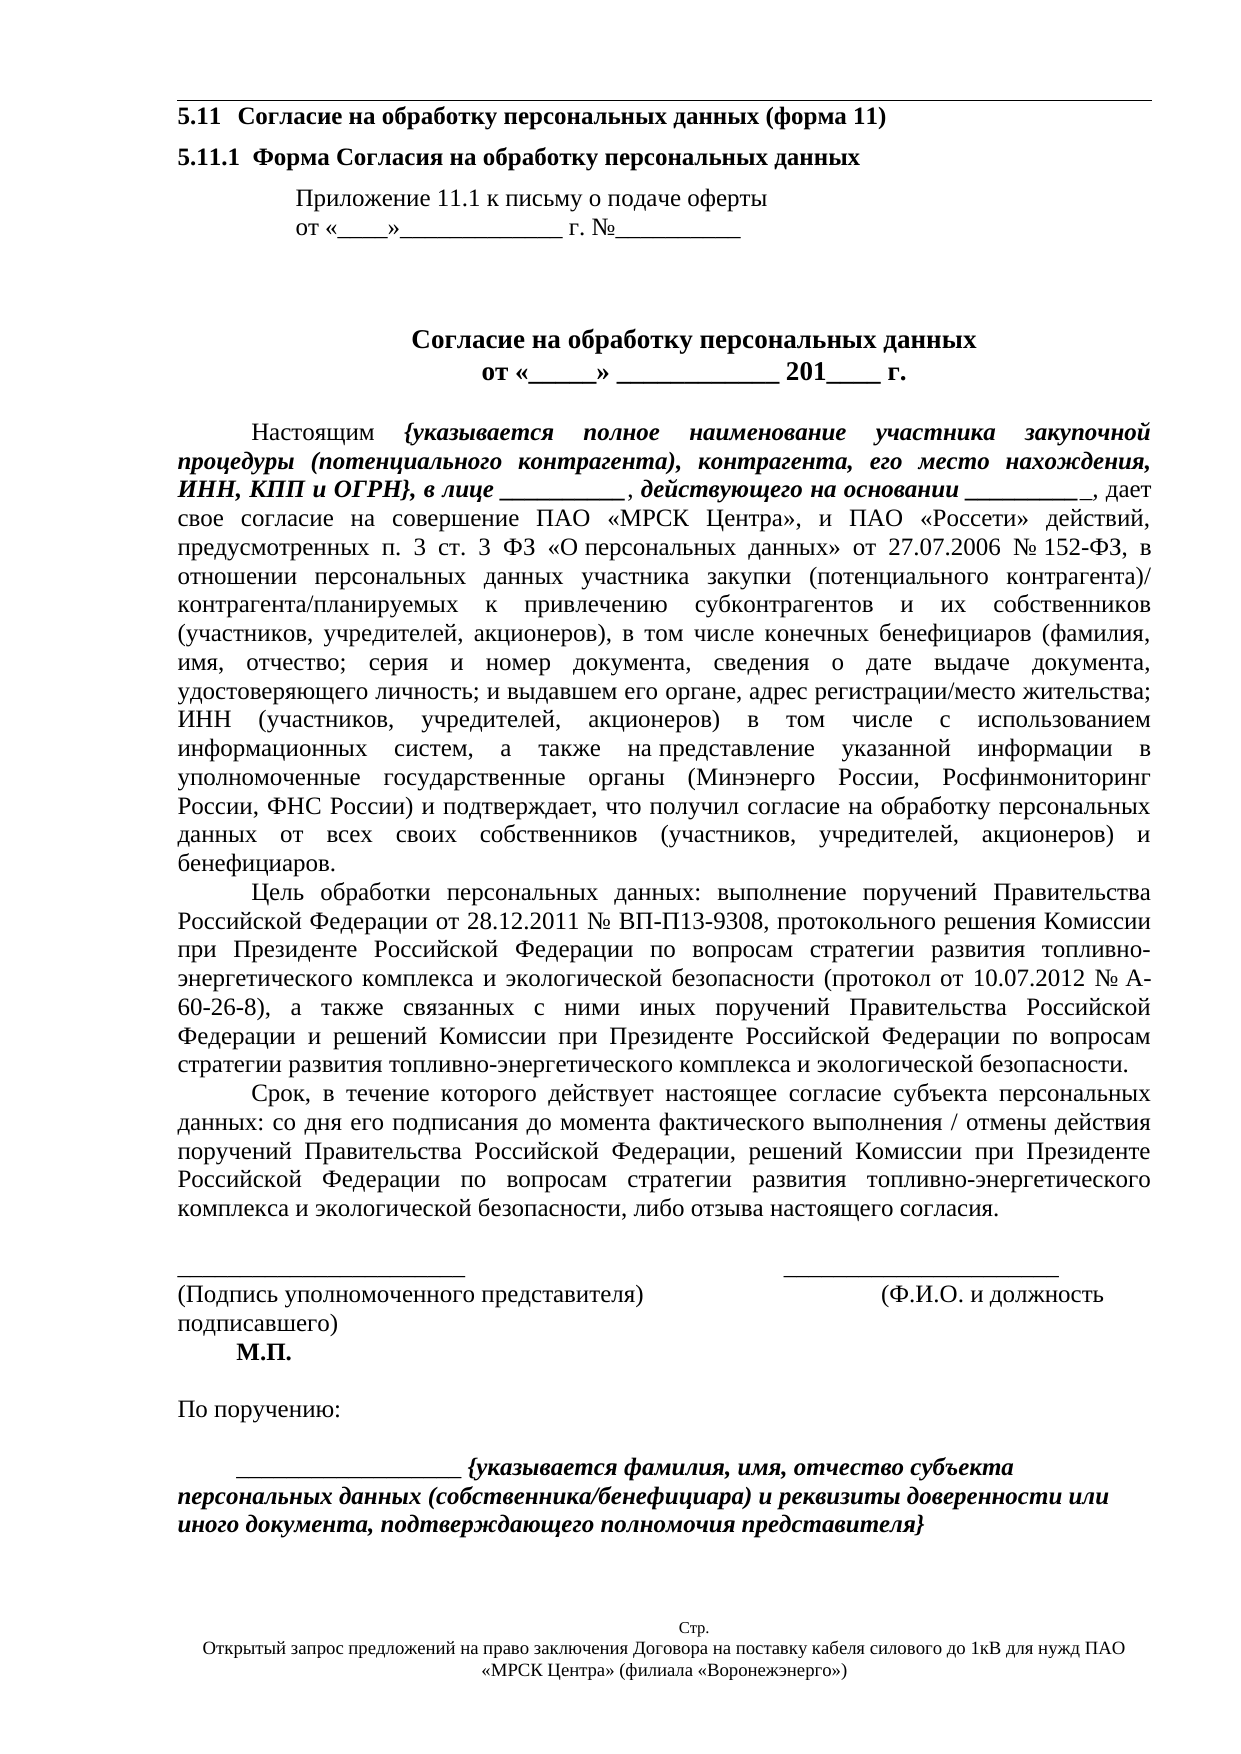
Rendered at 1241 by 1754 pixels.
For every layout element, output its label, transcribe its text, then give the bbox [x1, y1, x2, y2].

subtitle Согласие на обработку персональных данных (форма 11) [177, 101, 1152, 130]
text (Подпись уполномоченного представителя) (Ф.И.О. и должность подписавшего) [177, 1279, 1152, 1337]
text Срок, в течение которого действует настоящее согласие субъекта персональных данных: со дня его подписания до момента фактического выполнения / отмены действия поручений Правительства Российской Федерации, решений Комиссии при Президенте Российской Федерации по вопросам стратегии развития топливно-энергетического комплекса и экологической безопасности, либо отзыва настоящего согласия. [177, 1078, 1152, 1222]
text М.П. [177, 1337, 1152, 1366]
text Настоящим {указывается полное наименование участника закупочной процедуры (потенциального контрагента), контрагента, его место нахождения, ИНН, КПП и ОГРН}, в лице __________, действующего на основании __________, дает свое согласие на совершение ПАО «МРСК Центра», и ПАО «Россети» действий, предусмотренных п. 3 ст. 3 ФЗ «О персональных данных» от 27.07.2006 № 152-ФЗ, в отношении персональных данных участника закупки (потенциального контрагента)/ контрагента/планируемых к привлечению субконтрагентов и их собственников (участников, учредителей, акционеров), в том числе конечных бенефициаров (фамилия, имя, отчество; серия и номер документа, сведения о дате выдаче документа, удостоверяющего личность; и выдавшем его органе, адрес регистрации/место жительства; ИНН (участников, учредителей, акционеров) в том числе с использованием информационных систем, а также на представление указанной информации в уполномоченные государственные органы (Минэнерго России, Росфинмониторинг России, ФНС России) и подтверждает, что получил согласие на обработку персональных данных от всех своих собственников (участников, учредителей, акционеров) и бенефициаров. [177, 417, 1152, 877]
subtitle Форма Согласия на обработку персональных данных [177, 142, 1152, 171]
text _______________________ ______________________ [177, 1251, 1152, 1279]
text __________________ {указывается фамилия, имя, отчество субъекта персональных данных (собственника/бенефициара) и реквизиты доверенности или иного документа, подтверждающего полномочия представителя} [177, 1452, 1152, 1538]
text Приложение 11.1 к письму о подаче оферты от «____»_____________ г. №__________ [295, 183, 1152, 241]
text Согласие на обработку персональных данных [177, 324, 1152, 355]
text от «_____» ____________ 201____ г. [177, 355, 1152, 386]
text По поручению: [177, 1394, 1152, 1423]
text Цель обработки персональных данных: выполнение поручений Правительства Российской Федерации от 28.12.2011 № ВП-П13-9308, протокольного решения Комиссии при Президенте Российской Федерации по вопросам стратегии развития топливно-энергетического комплекса и экологической безопасности (протокол от 10.07.2012 № А-60-26-8), а также связанных с ними иных поручений Правительства Российской Федерации и решений Комиссии при Президенте Российской Федерации по вопросам стратегии развития топливно-энергетического комплекса и экологической безопасности. [177, 877, 1152, 1078]
